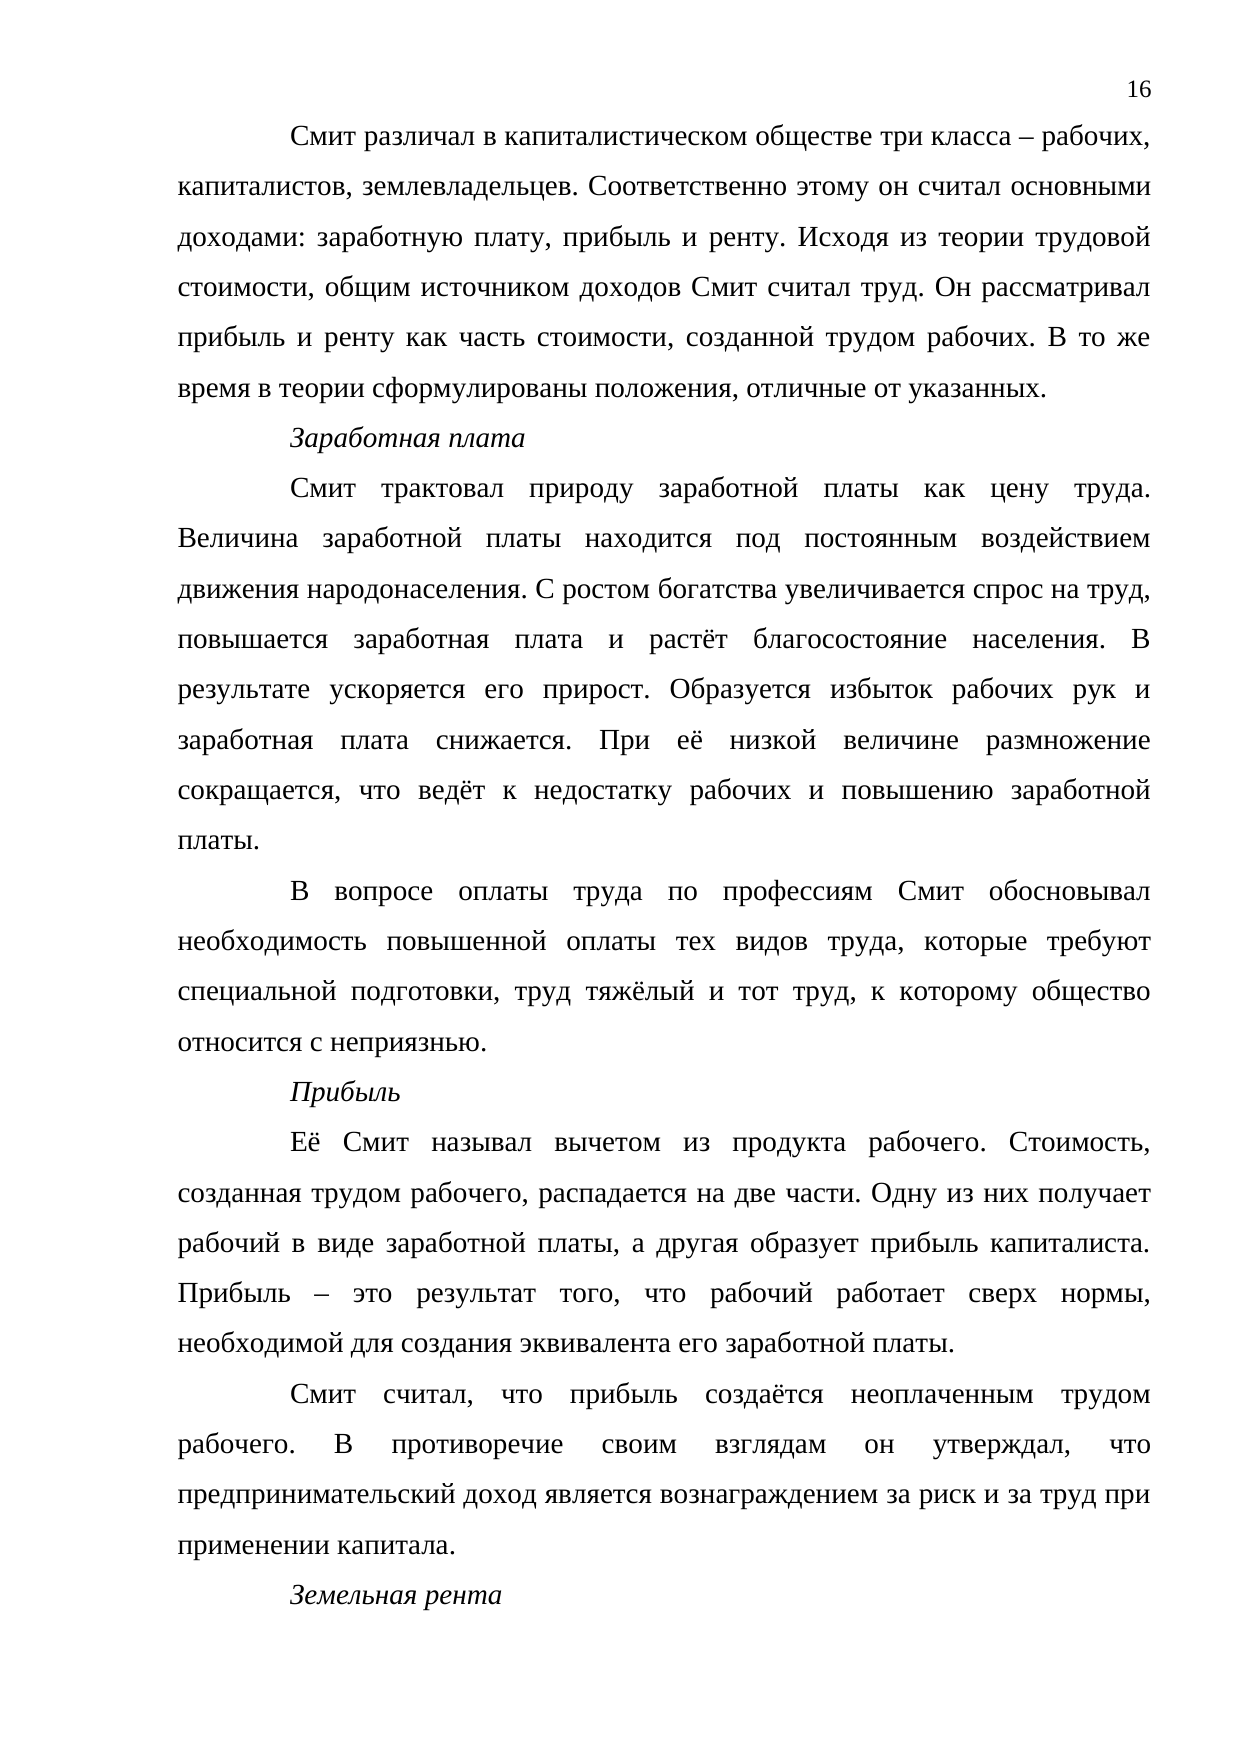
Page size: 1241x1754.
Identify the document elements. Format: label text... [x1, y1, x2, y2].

text В вопросе оплаты труда по профессиям Смит обосновывал необходимость повышенной оплаты тех видов труда, которые требуют специальной подготовки, труд тяжёлый и тот труд, к которому общество относится с неприязнью. [177, 873, 1152, 1057]
text Смит различал в капиталистическом обществе три класса – рабочих, капиталистов, землевладельцев. Соответственно этому он считал основными доходами: заработную плату, прибыль и ренту. Исходя из теории трудовой стоимости, общим источником доходов Смит считал труд. Он рассматривал прибыль и ренту как часть стоимости, созданной трудом рабочих. В то же время в теории сформулированы положения, отличные от указанных. [177, 118, 1152, 403]
text Смит считал, что прибыль создаётся неоплаченным трудом рабочего. В противоречие своим взглядам он утверждал, что предпринимательский доход является вознаграждением за риск и за труд при применении капитала. [177, 1376, 1152, 1560]
text Прибыль [177, 1074, 1152, 1108]
text Её Смит называл вычетом из продукта рабочего. Стоимость, созданная трудом рабочего, распадается на две части. Одну из них получает рабочий в виде заработной платы, а другая образует прибыль капиталиста. Прибыль – это результат того, что рабочий работает сверх нормы, необходимой для создания эквивалента его заработной платы. [177, 1124, 1152, 1359]
text Заработная плата [177, 420, 1152, 453]
text Земельная рента [177, 1577, 1152, 1611]
text Смит трактовал природу заработной платы как цену труда. Величина заработной платы находится под постоянным воздействием движения народонаселения. С ростом богатства увеличивается спрос на труд, повышается заработная плата и растёт благосостояние населения. В результате ускоряется его прирост. Образуется избыток рабочих рук и заработная плата снижается. При её низкой величине размножение сокращается, что ведёт к недостатку рабочих и повышению заработной платы. [177, 470, 1152, 856]
